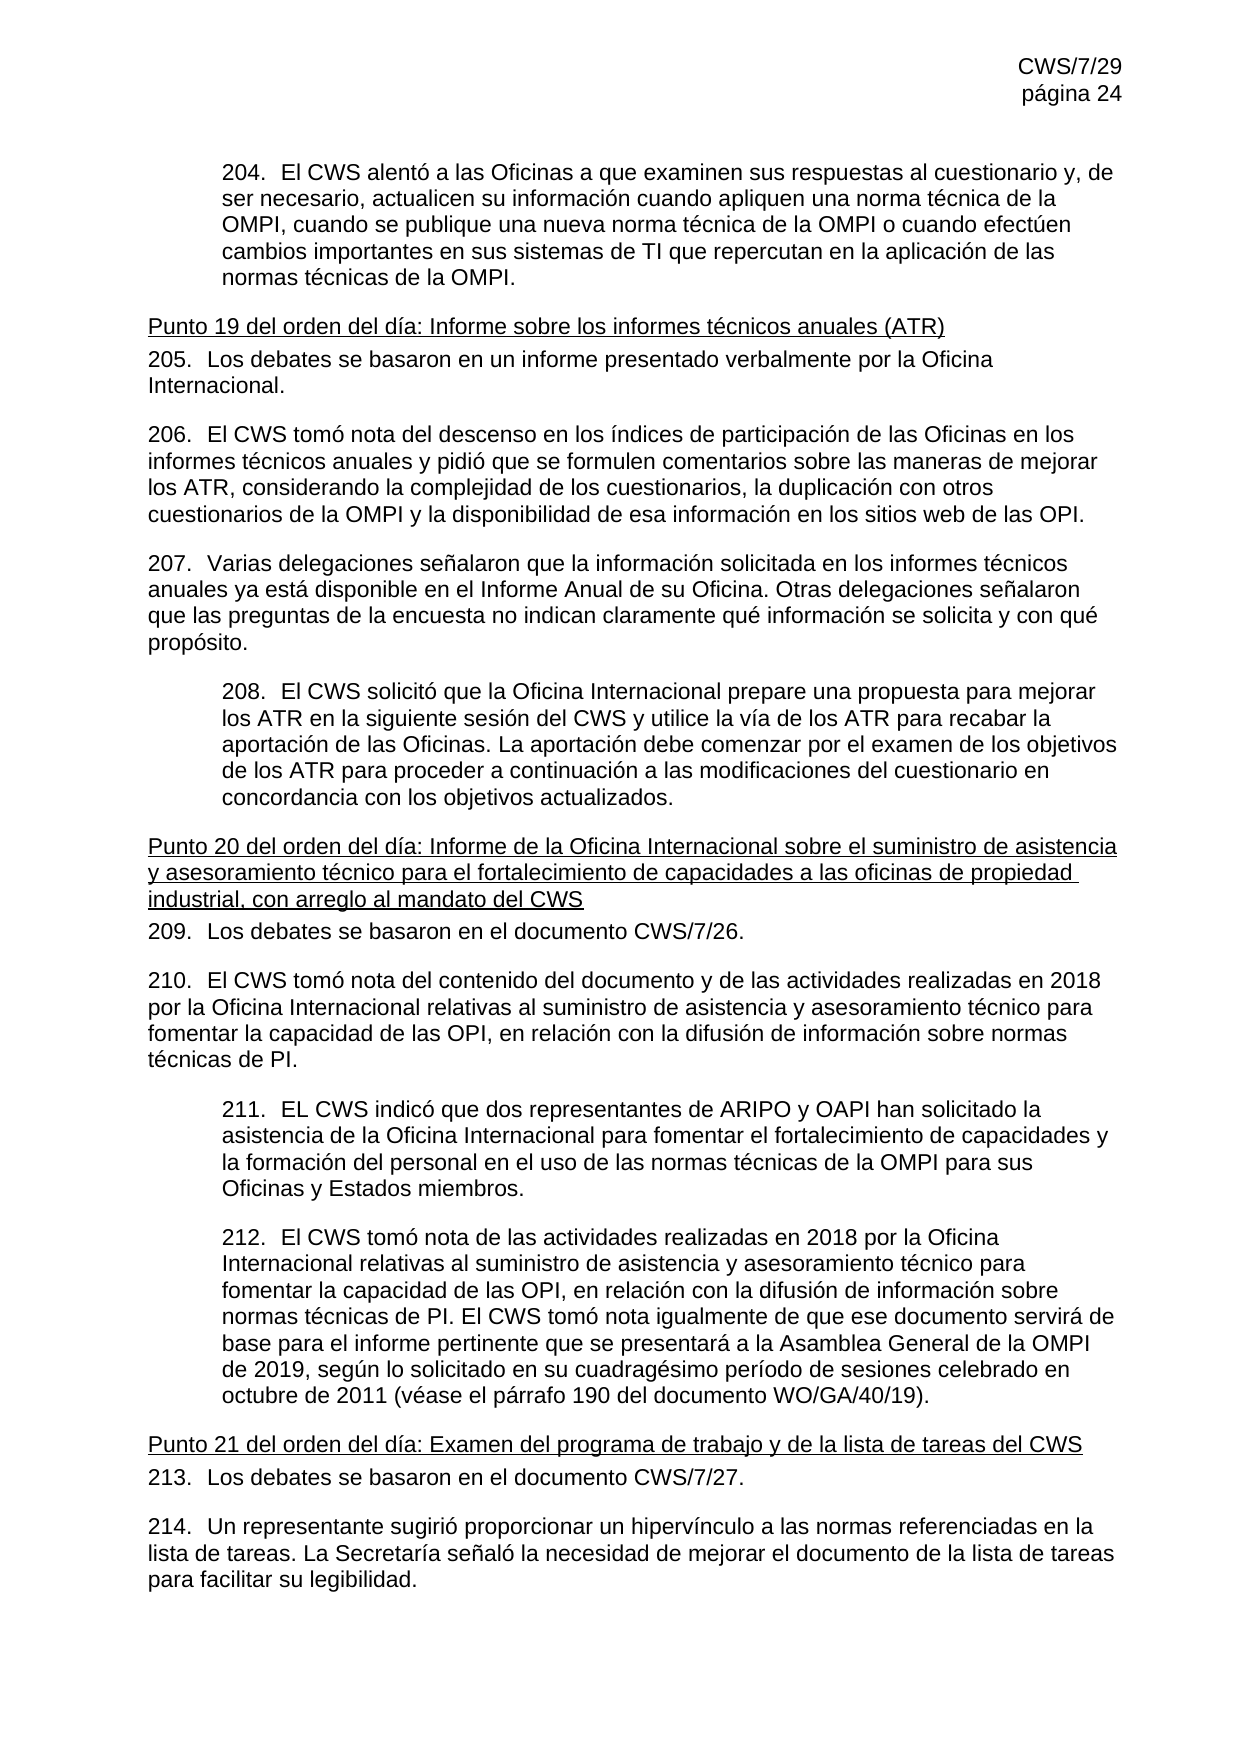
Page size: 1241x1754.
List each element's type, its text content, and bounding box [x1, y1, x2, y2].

text Los debates se basaron en un informe presentado verbalmente por la Oficina Internacional. [148, 346, 1122, 398]
text EL CWS indicó que dos representantes de ARIPO y OAPI han solicitado la asistencia de la Oficina Internacional para fomentar el fortalecimiento de capacidades y la formación del personal en el uso de las normas técnicas de la OMPI para sus Oficinas y Estados miembros. [222, 1096, 1122, 1201]
text Varias delegaciones señalaron que la información solicitada en los informes técnicos anuales ya está disponible en el Informe Anual de su Oficina. Otras delegaciones señalaron que las preguntas de la encuesta no indican claramente qué información se solicita y con qué propósito. [148, 550, 1122, 655]
text El CWS tomó nota del descenso en los índices de participación de las Oficinas en los informes técnicos anuales y pidió que se formulen comentarios sobre las maneras de mejorar los ATR, considerando la complejidad de los cuestionarios, la duplicación con otros cuestionarios de la OMPI y la disponibilidad de esa información en los sitios web de las OPI. [148, 421, 1122, 527]
text El CWS alentó a las Oficinas a que examinen sus respuestas al cuestionario y, de ser necesario, actualicen su información cuando apliquen una norma técnica de la OMPI, cuando se publique una nueva norma técnica de la OMPI o cuando efectúen cambios importantes en sus sistemas de TI que repercutan en la aplicación de las normas técnicas de la OMPI. [222, 158, 1122, 290]
text El CWS tomó nota de las actividades realizadas en 2018 por la Oficina Internacional relativas al suministro de asistencia y asesoramiento técnico para fomentar la capacidad de las OPI, en relación con la difusión de información sobre normas técnicas de PI. El CWS tomó nota igualmente de que ese documento servirá de base para el informe pertinente que se presentará a la Asamblea General de la OMPI de 2019, según lo solicitado en su cuadragésimo período de sesiones celebrado en octubre de 2011 (véase el párrafo 190 del documento WO/GA/40/19). [222, 1224, 1122, 1408]
text Los debates se basaron en el documento CWS/7/26. [148, 918, 1122, 944]
subtitle Punto 19 del orden del día: Informe sobre los informes técnicos anuales (ATR) [148, 313, 1122, 339]
text Un representante sugirió proporcionar un hipervínculo a las normas referenciadas en la lista de tareas. La Secretaría señaló la necesidad de mejorar el documento de la lista de tareas para facilitar su legibilidad. [148, 1513, 1122, 1592]
text El CWS solicitó que la Oficina Internacional prepare una propuesta para mejorar los ATR en la siguiente sesión del CWS y utilice la vía de los ATR para recabar la aportación de las Oficinas. La aportación debe comenzar por el examen de los objetivos de los ATR para proceder a continuación a las modificaciones del cuestionario en concordancia con los objetivos actualizados. [222, 678, 1122, 810]
text El CWS tomó nota del contenido del documento y de las actividades realizadas en 2018 por la Oficina Internacional relativas al suministro de asistencia y asesoramiento técnico para fomentar la capacidad de las OPI, en relación con la difusión de información sobre normas técnicas de PI. [148, 967, 1122, 1073]
text Los debates se basaron en el documento CWS/7/27. [148, 1464, 1122, 1490]
subtitle Punto 21 del orden del día: Examen del programa de trabajo y de la lista de tareas del CWS [148, 1431, 1122, 1458]
subtitle Punto 20 del orden del día: Informe de la Oficina Internacional sobre el suministro de asistencia y asesoramiento técnico para el fortalecimiento de capacidades a las oficinas de propiedad industrial, con arreglo al mandato del CWS [148, 833, 1122, 912]
